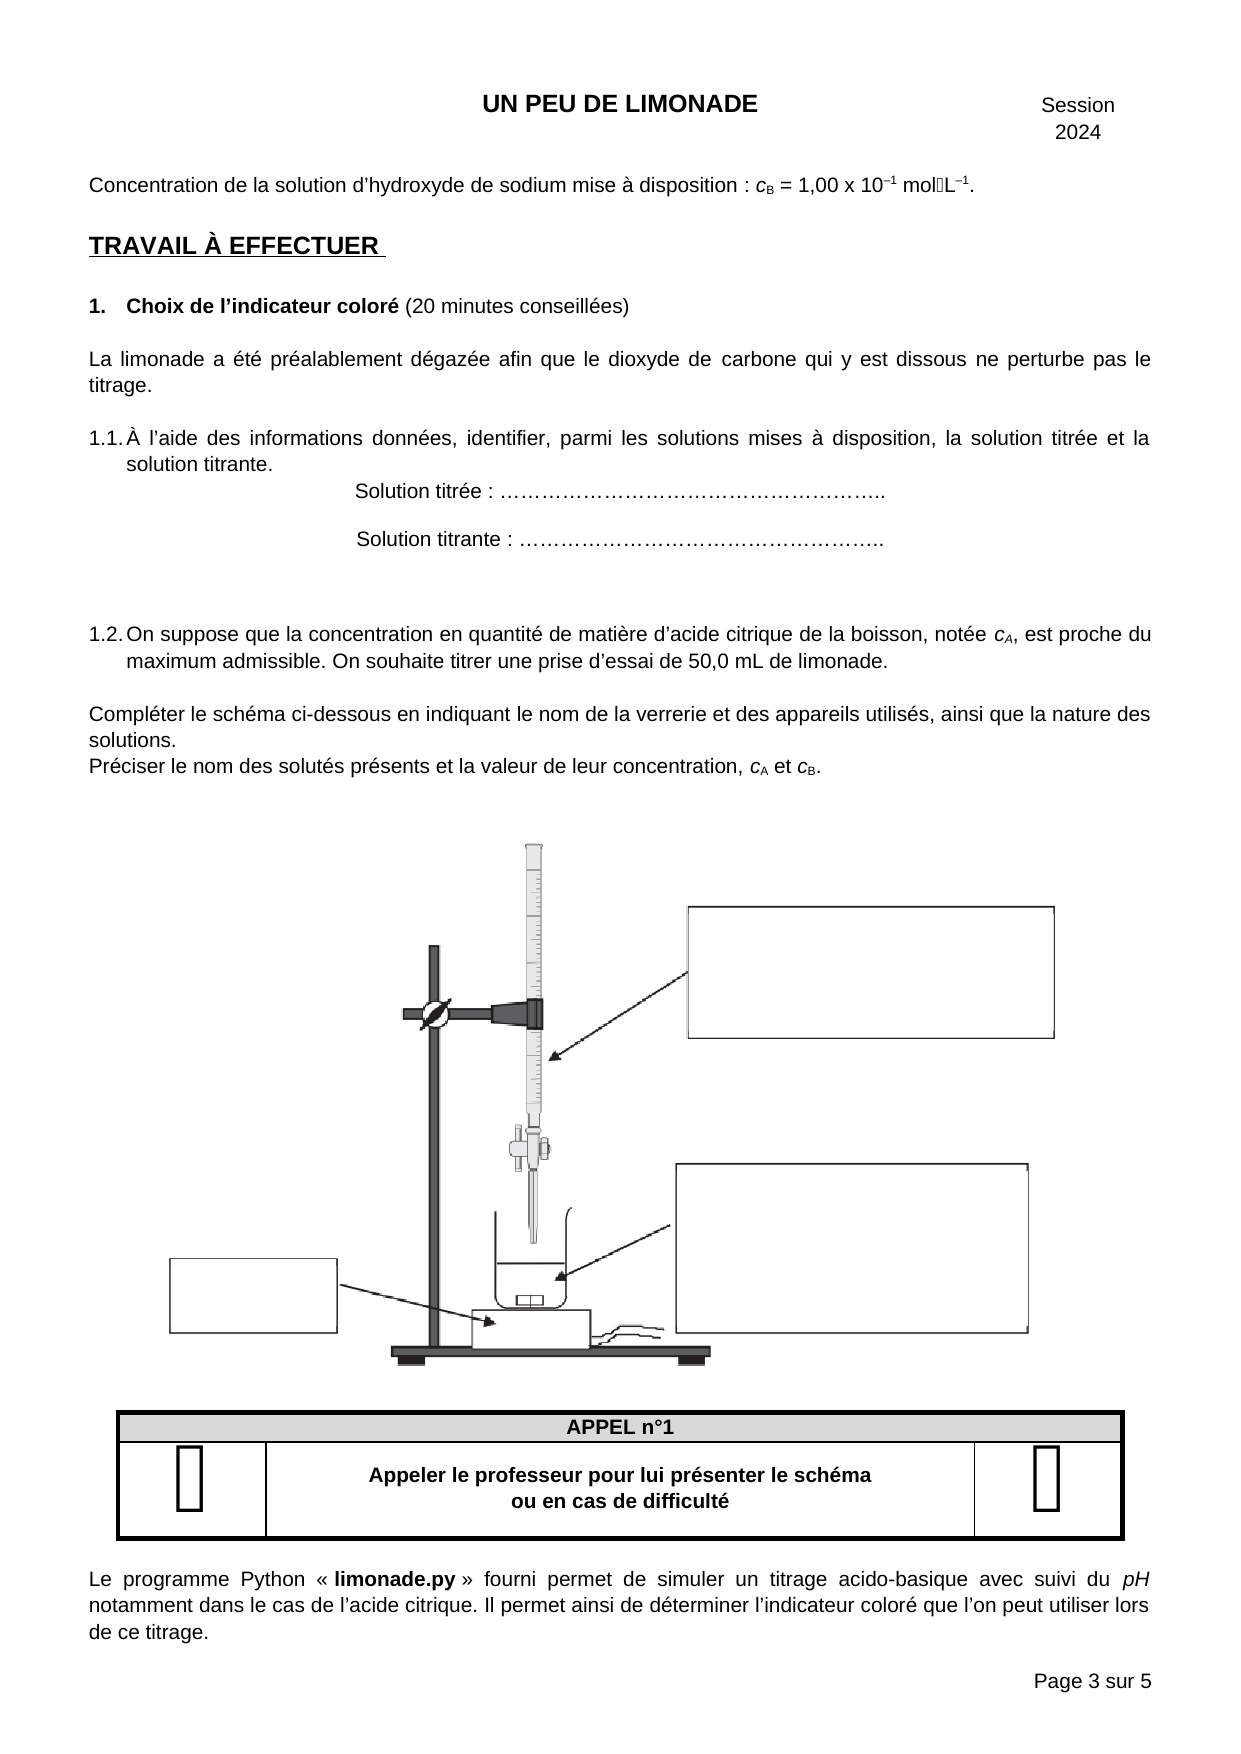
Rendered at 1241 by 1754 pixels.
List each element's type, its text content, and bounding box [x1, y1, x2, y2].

text Compléter le schéma ci-dessous en indiquant le nom de la verrerie et des appareils utilisés, ainsi que la nature des solutions. [89, 701, 1152, 752]
table_cell [120, 1443, 265, 1536]
table_header [974, 1415, 1120, 1441]
text Préciser le nom des solutés présents et la valeur de leur concentration, cA et cB. [89, 754, 1152, 778]
text Solution titrée : ……………………………………………….. [89, 478, 1152, 502]
text Le programme Python « limonade.py » fourni permet de simuler un titrage acido-basique avec suivi du pH notamment dans le cas de l’acide citrique. Il permet ainsi de déterminer l’indicateur coloré que l’on peut utiliser lors de ce titrage. [89, 1567, 1152, 1644]
list Choix de l’indicateur coloré (20 minutes conseillées) [89, 294, 1152, 318]
table_cell Appeler le professeur pour lui présenter le schéma ou en cas de difficulté [267, 1443, 974, 1536]
list On suppose que la concentration en quantité de matière d’acide citrique de la boisson, notée cA, est proche du maximum admissible. On souhaite titrer une prise d’essai de 50,0 mL de limonade. [89, 622, 1152, 673]
table_header APPEL n°1 [266, 1415, 974, 1441]
table_cell [975, 1443, 1120, 1536]
text Concentration de la solution d’hydroxyde de sodium mise à disposition : cB = 1,00 x 10–1 molL–1. [89, 173, 1152, 197]
text TRAVAIL À EFFECTUER [89, 231, 1152, 260]
text La limonade a été préalablement dégazée afin que le dioxyde de carbone qui y est dissous ne perturbe pas le titrage. [89, 347, 1152, 397]
list À l’aide des informations données, identifier, parmi les solutions mises à disposition, la solution titrée et la solution titrante. [89, 426, 1152, 476]
table_header [120, 1415, 266, 1441]
picture [88, 806, 1152, 1382]
text Solution titrante : …………………………………………….. [89, 526, 1152, 550]
